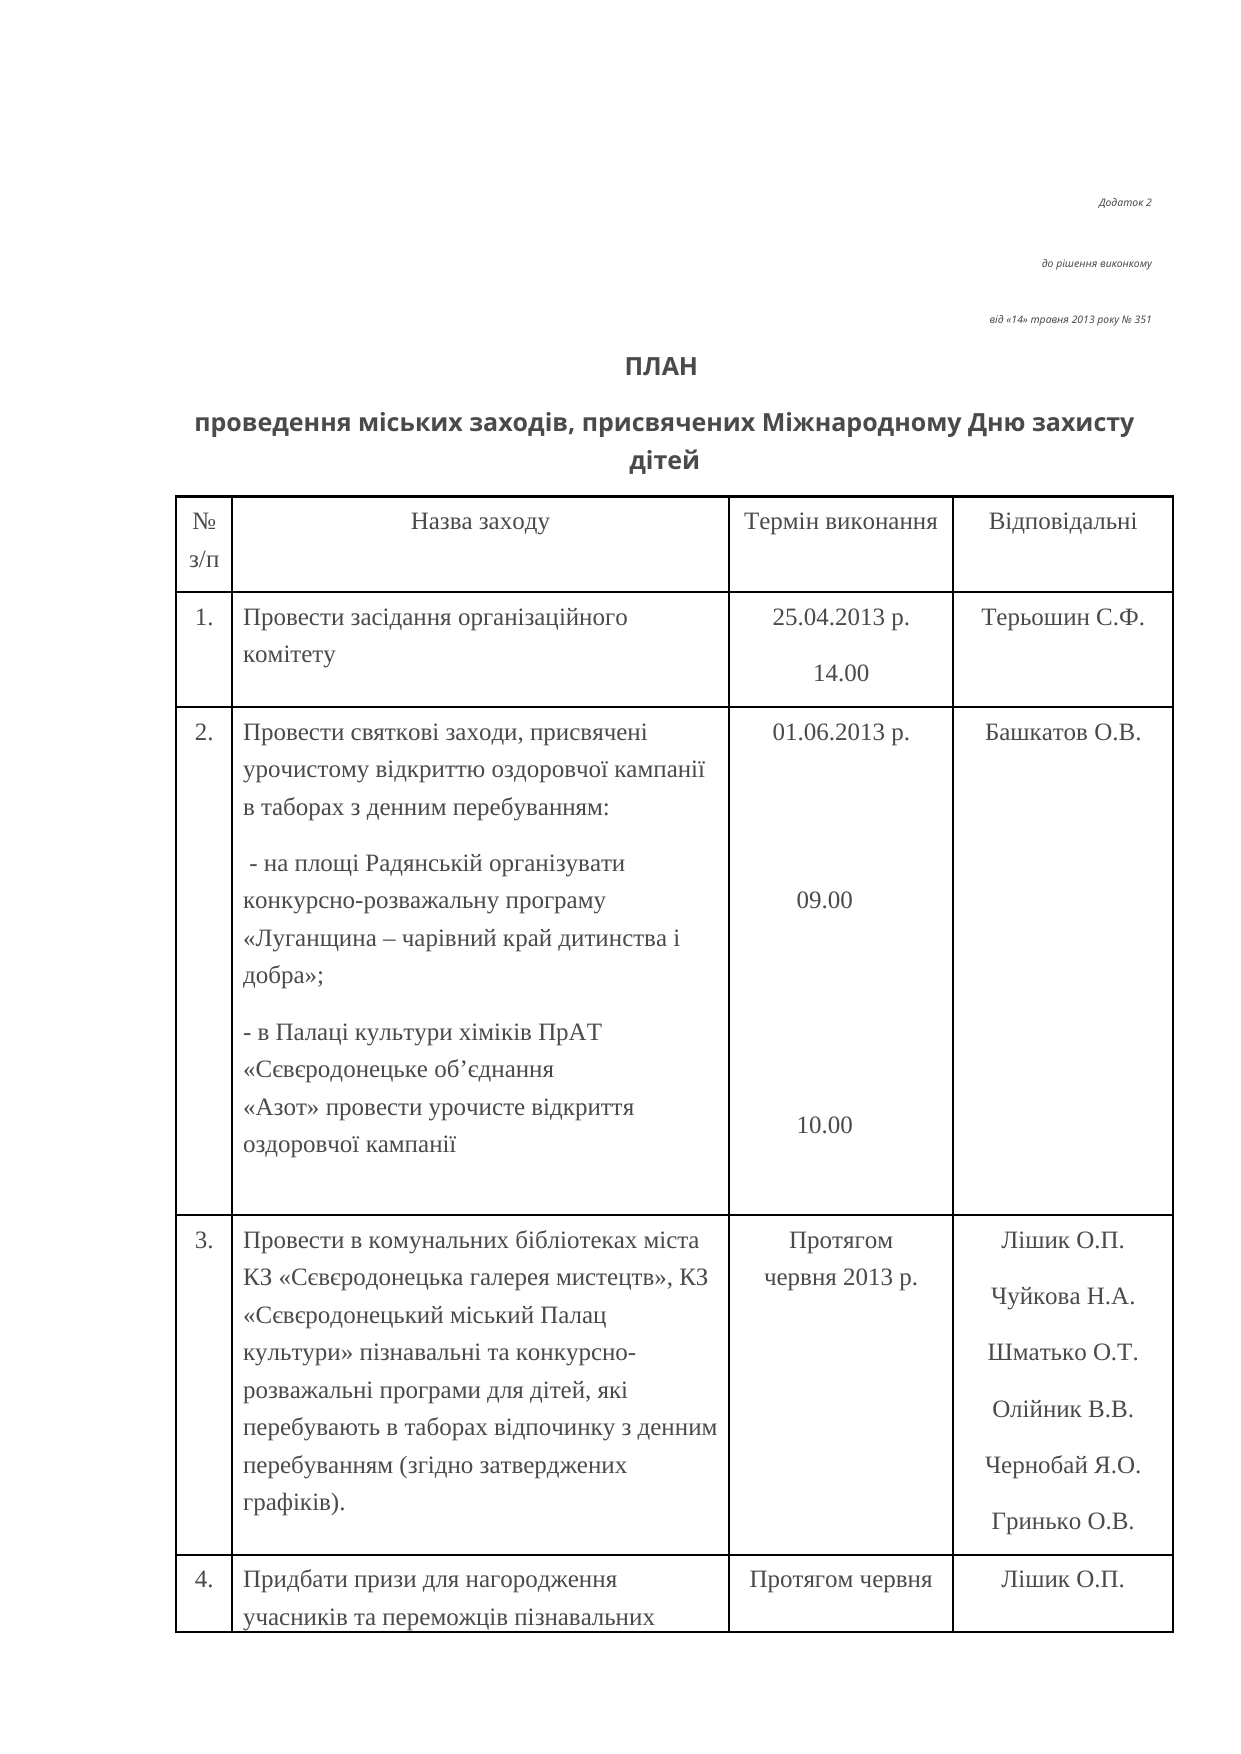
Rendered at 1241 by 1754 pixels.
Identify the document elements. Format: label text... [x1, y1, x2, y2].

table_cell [730, 1556, 952, 1631]
table_cell Провести святкові заходи, присвячені урочистому відкриттю оздоровчої кампанії в таборах з денним перебуванням: - на площі Радянській організувати конкурсно-розважальну програму «Луганщина – чарівний край дитинства і добра»; - в Палаці культури хіміків ПрАТ «Сєвєродонецьке об’єднання «Азот» провести урочисте відкриття оздоровчої кампанії [233, 708, 728, 1214]
text ПЛАН [177, 345, 1152, 383]
table_cell 1. [177, 593, 231, 706]
table_cell Протягом червня 2013 р. [730, 1216, 952, 1554]
text Додаток 2 [177, 177, 1152, 214]
table_header Термін виконання [730, 498, 952, 591]
table_cell Башкатов О.В. [954, 708, 1172, 1214]
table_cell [954, 1556, 1172, 1631]
text проведення міських заходів, присвячених Міжнародному Дню захисту дітей [177, 402, 1152, 477]
table_cell Провести в комунальних бібліотеках міста КЗ «Сєвєродонецька галерея мистецтв», КЗ «Сєвєродонецький міський Палац культури» пізнавальні та конкурсно-розважальні програми для дітей, які перебувають в таборах відпочинку з денним перебуванням (згідно затверджених графіків). [233, 1216, 728, 1554]
table_header Відповідальні [954, 498, 1172, 591]
table_cell Терьошин С.Ф. [954, 593, 1172, 706]
table_cell Провести засідання організаційного комітету [233, 593, 728, 706]
text до рішення виконкому [177, 233, 1152, 270]
table_header Назва заходу [233, 498, 728, 591]
table_cell 25.04.2013 р. 14.00 [730, 593, 952, 706]
text від «14» травня 2013 року № 351 [177, 289, 1152, 327]
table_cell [233, 1556, 728, 1631]
table_cell 2. [177, 708, 231, 1214]
table_header № з/п [177, 498, 231, 591]
table_cell 01.06.2013 р. 09.00 10.00 [730, 708, 952, 1214]
table_cell Лішик О.П. Чуйкова Н.А. Шматько О.Т. Олійник В.В. Чернобай Я.О. Гринько О.В. [954, 1216, 1172, 1554]
table_cell 3. [177, 1216, 231, 1554]
table_cell 4. [177, 1556, 231, 1631]
